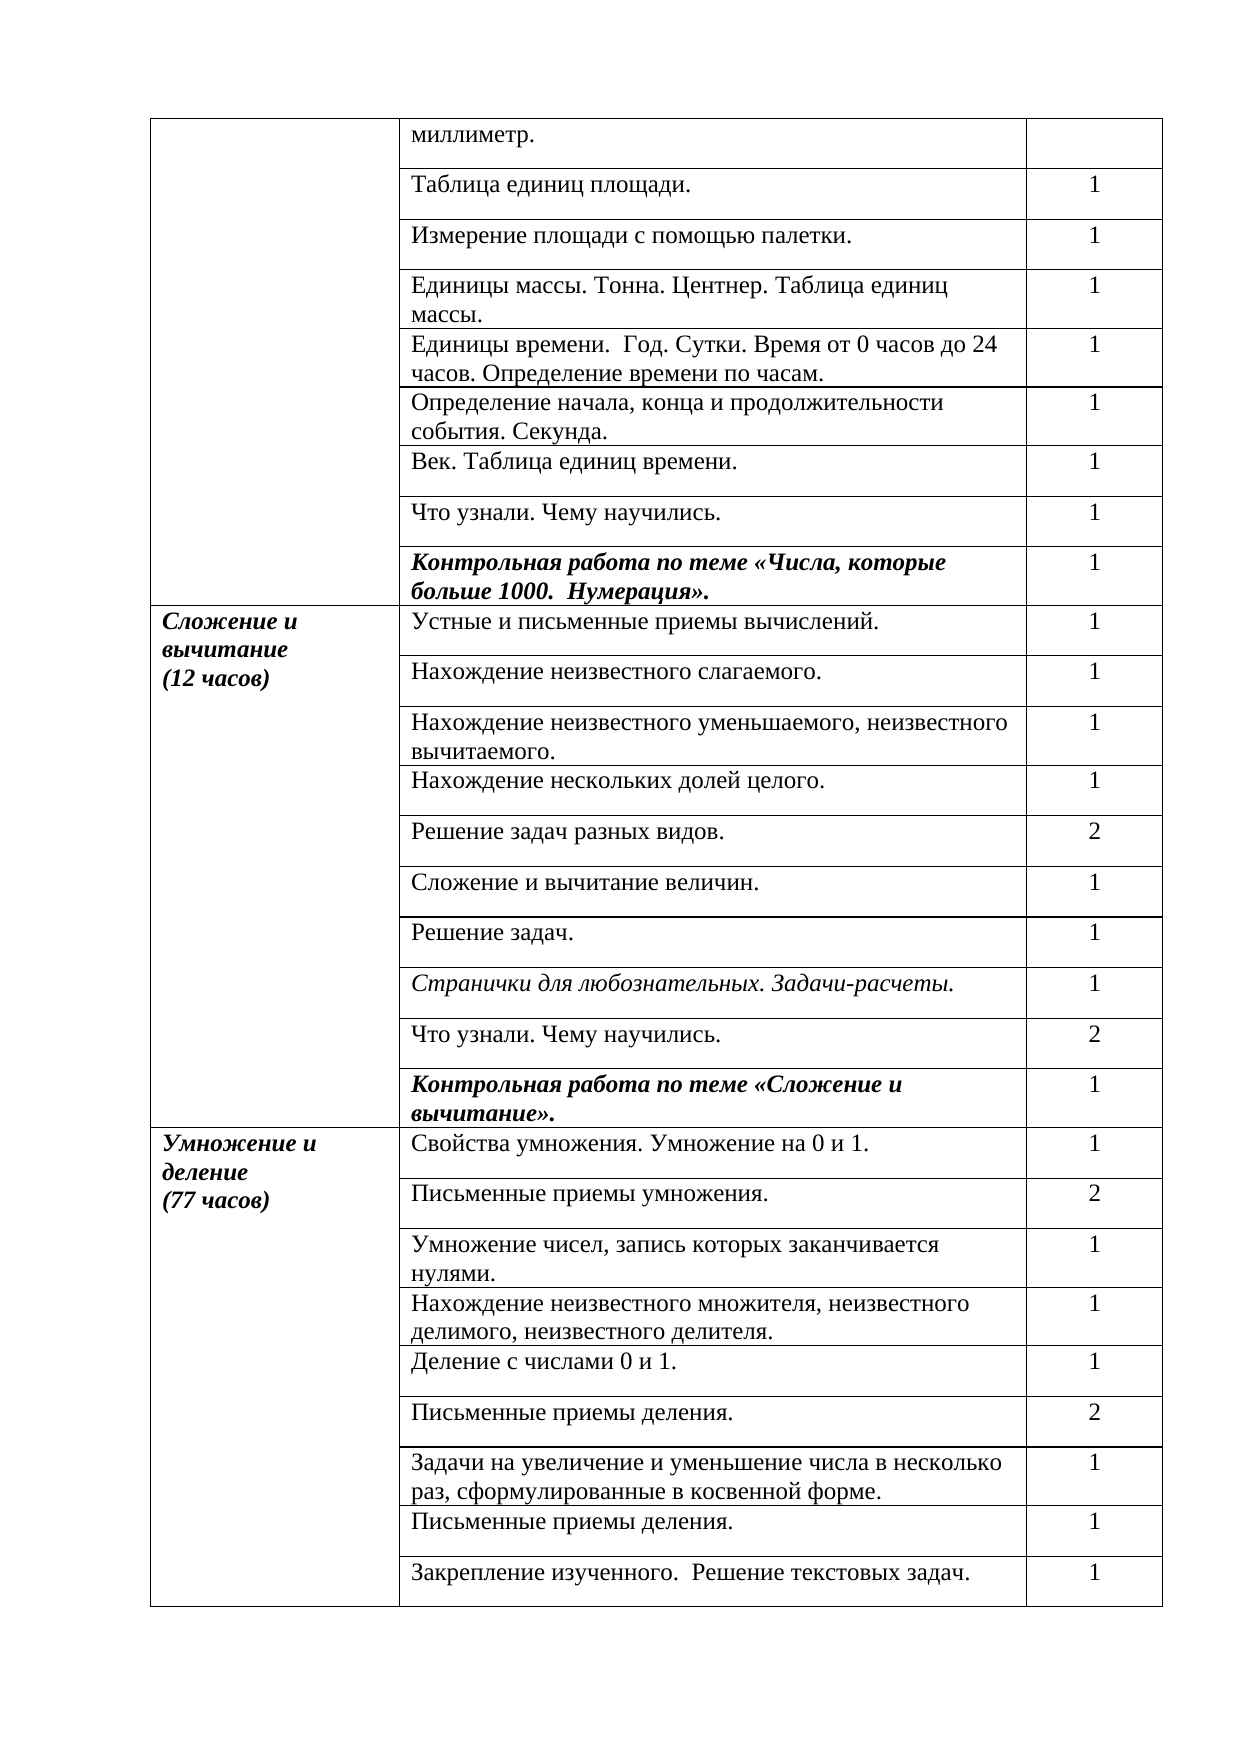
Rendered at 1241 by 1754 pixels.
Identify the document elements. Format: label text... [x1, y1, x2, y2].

table_cell Умножение и деление (77 часов) [151, 1128, 399, 1606]
table_cell Задачи на увеличение и уменьшение числа в несколько раз, сформулированные в косвенной форме. [400, 1448, 1026, 1505]
table_cell Единицы времени. Год. Сутки. Время от 0 часов до 24 часов. Определение времени по часам. [400, 329, 1026, 386]
table_cell 1 [1027, 446, 1162, 496]
table_cell 1 [1027, 1229, 1162, 1287]
table_cell 1 [1027, 1128, 1162, 1177]
table_cell Контрольная работа по теме «Сложение и вычитание». [400, 1069, 1026, 1127]
table_cell Свойства умножения. Умножение на 0 и 1. [400, 1128, 1026, 1177]
table_cell Определение начала, конца и продолжительности события. Секунда. [400, 388, 1026, 445]
table_cell Письменные приемы деления. [400, 1397, 1026, 1446]
table_cell 1 [1027, 547, 1162, 605]
table_cell Сложение и вычитание величин. [400, 867, 1026, 916]
table_cell 2 [1027, 1179, 1162, 1228]
table_cell 1 [1027, 119, 1162, 168]
table_cell Единицы массы. Тонна. Центнер. Таблица единиц массы. [400, 270, 1026, 328]
table_cell Деление с числами 0 и 1. [400, 1346, 1026, 1396]
table_cell 1 [1027, 388, 1162, 445]
table_cell Измерение площади с помощью палетки. [400, 220, 1026, 269]
table_cell 1 [1027, 968, 1162, 1018]
table_cell 1 [1027, 220, 1162, 269]
table_cell 1 [1027, 867, 1162, 916]
table_cell Странички для любознательных. Задачи-расчеты. [400, 968, 1026, 1018]
table_cell 1 [1027, 766, 1162, 815]
table_cell Нахождение неизвестного слагаемого. [400, 656, 1026, 706]
table_cell Век. Таблица единиц времени. [400, 446, 1026, 496]
table_cell Умножение чисел, запись которых заканчивается нулями. [400, 1229, 1026, 1287]
table_cell 2 [1027, 816, 1162, 866]
table_cell Нахождение нескольких долей целого. [400, 766, 1026, 815]
table_cell 1 [1027, 329, 1162, 386]
table_cell Письменные приемы умножения. [400, 1179, 1026, 1228]
table_cell Контрольная работа по теме «Числа, которые больше 1000. Нумерация». [400, 547, 1026, 605]
table_cell Что узнали. Чему научились. [400, 497, 1026, 546]
table_cell 1 [1027, 1069, 1162, 1127]
table_cell Что узнали. Чему научились. [400, 1019, 1026, 1068]
table_cell Нахождение неизвестного множителя, неизвестного делимого, неизвестного делителя. [400, 1288, 1026, 1345]
table_cell Решение задач. [400, 918, 1026, 967]
table_cell Письменные приемы деления. [400, 1506, 1026, 1556]
table_cell 1 [1027, 1506, 1162, 1556]
table_cell 1 [1027, 1448, 1162, 1505]
table_cell 1 [1027, 656, 1162, 706]
table_cell 1 [1027, 1557, 1162, 1606]
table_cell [400, 119, 1026, 168]
table_cell 1 [1027, 497, 1162, 546]
table_cell 1 [1027, 606, 1162, 655]
table_cell 1 [1027, 1346, 1162, 1396]
table_cell Устные и письменные приемы вычислений. [400, 606, 1026, 655]
table_cell 1 [1027, 707, 1162, 764]
table_cell 2 [1027, 1019, 1162, 1068]
table_cell Нахождение неизвестного уменьшаемого, неизвестного вычитаемого. [400, 707, 1026, 764]
table_cell 1 [1027, 270, 1162, 328]
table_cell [400, 1557, 1026, 1606]
table_cell Решение задач разных видов. [400, 816, 1026, 866]
table_cell 2 [1027, 1397, 1162, 1446]
table_cell 1 [1027, 918, 1162, 967]
table_cell 1 [1027, 1288, 1162, 1345]
table_cell Таблица единиц площади. [400, 169, 1026, 219]
table_cell Сложение и вычитание (12 часов) [151, 606, 399, 1127]
table_cell 1 [1027, 169, 1162, 219]
